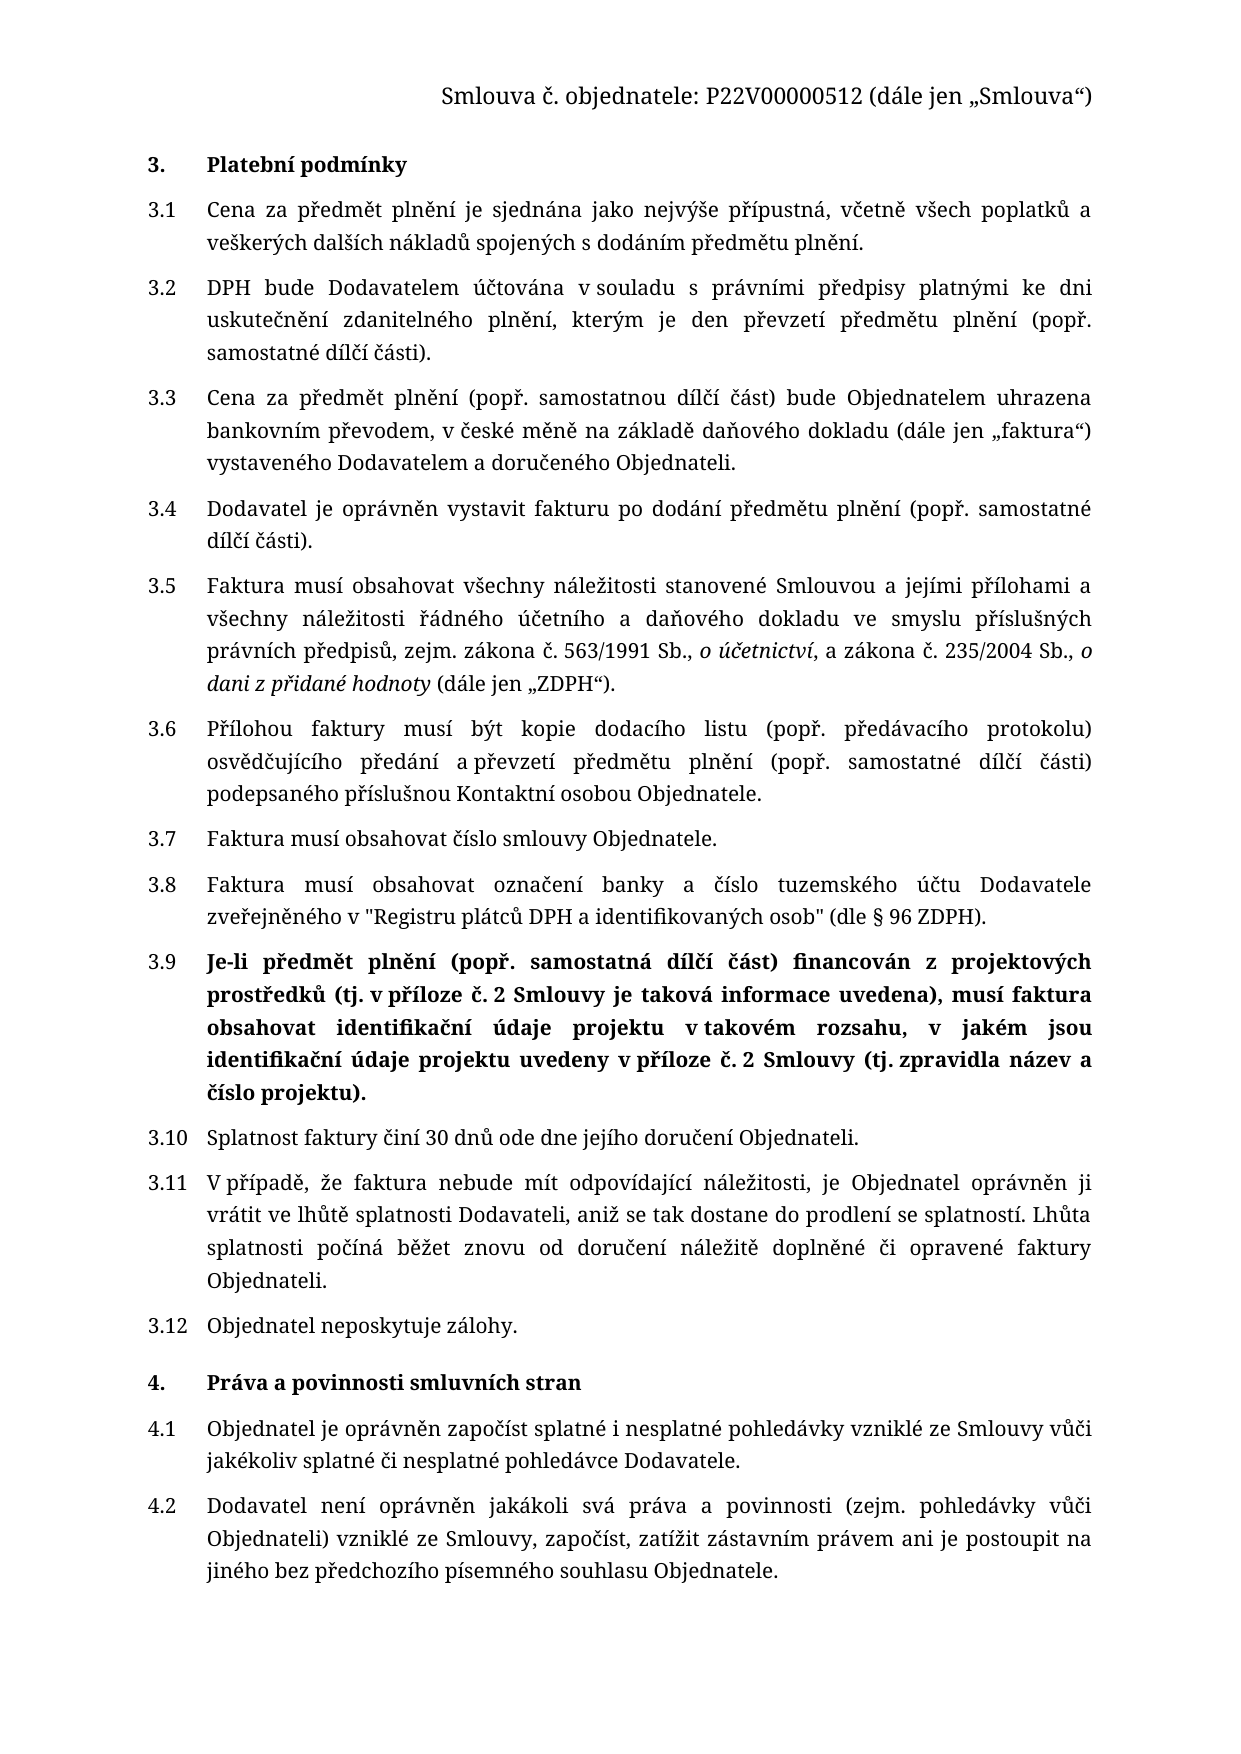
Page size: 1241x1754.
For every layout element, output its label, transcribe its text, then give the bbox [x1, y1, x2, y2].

list Faktura musí obsahovat všechny náležitosti stanovené Smlouvou a jejími přílohami a všechny náležitosti řádného účetního a daňového dokladu ve smyslu příslušných právních předpisů, zejm. zákona č. 563/1991 Sb., o účetnictví, a zákona č. 235/2004 Sb., o dani z přidané hodnoty (dále jen „ZDPH“). [148, 571, 1093, 698]
list Práva a povinnosti smluvních stran [148, 1368, 1093, 1397]
list Faktura musí obsahovat označení banky a číslo tuzemského účtu Dodavatele zveřejněného v "Registru plátců DPH a identifikovaných osob" (dle § 96 ZDPH). [148, 870, 1093, 931]
list Splatnost faktury činí 30 dnů ode dne jejího doručení Objednateli. [148, 1123, 1093, 1151]
list V případě, že faktura nebude mít odpovídající náležitosti, je Objednatel oprávněn ji vrátit ve lhůtě splatnosti Dodavateli, aniž se tak dostane do prodlení se splatností. Lhůta splatnosti počíná běžet znovu od doručení náležitě doplněné či opravené faktury Objednateli. [148, 1168, 1093, 1294]
list Faktura musí obsahovat číslo smlouvy Objednatele. [148, 824, 1093, 853]
list Cena za předmět plnění je sjednána jako nejvýše přípustná, včetně všech poplatků a veškerých dalších nákladů spojených s dodáním předmětu plnění. [148, 195, 1093, 256]
list DPH bude Dodavatelem účtována v souladu s právními předpisy platnými ke dni uskutečnění zdanitelného plnění, kterým je den převzetí předmětu plnění (popř. samostatné dílčí části). [148, 273, 1093, 367]
list Objednatel neposkytuje zálohy. [148, 1311, 1093, 1339]
list Dodavatel je oprávněn vystavit fakturu po dodání předmětu plnění (popř. samostatné dílčí části). [148, 494, 1093, 555]
list Dodavatel není oprávněn jakákoli svá práva a povinnosti (zejm. pohledávky vůči Objednateli) vzniklé ze Smlouvy, započíst, zatížit zástavním právem ani je postoupit na jiného bez předchozího písemného souhlasu Objednatele. [148, 1491, 1093, 1585]
list Cena za předmět plnění (popř. samostatnou dílčí část) bude Objednatelem uhrazena bankovním převodem, v české měně na základě daňového dokladu (dále jen „faktura“) vystaveného Dodavatelem a doručeného Objednateli. [148, 383, 1093, 477]
list Přílohou faktury musí být kopie dodacího listu (popř. předávacího protokolu) osvědčujícího předání a převzetí předmětu plnění (popř. samostatné dílčí části) podepsaného příslušnou Kontaktní osobou Objednatele. [148, 714, 1093, 808]
list Je-li předmět plnění (popř. samostatná dílčí část) financován z projektových prostředků (tj. v příloze č. 2 Smlouvy je taková informace uvedena), musí faktura obsahovat identifikační údaje projektu v takovém rozsahu, v jakém jsou identifikační údaje projektu uvedeny v příloze č. 2 Smlouvy (tj. zpravidla název a číslo projektu). [148, 947, 1093, 1106]
list Platební podmínky [148, 150, 1093, 179]
list Objednatel je oprávněn započíst splatné i nesplatné pohledávky vzniklé ze Smlouvy vůči jakékoliv splatné či nesplatné pohledávce Dodavatele. [148, 1414, 1093, 1475]
